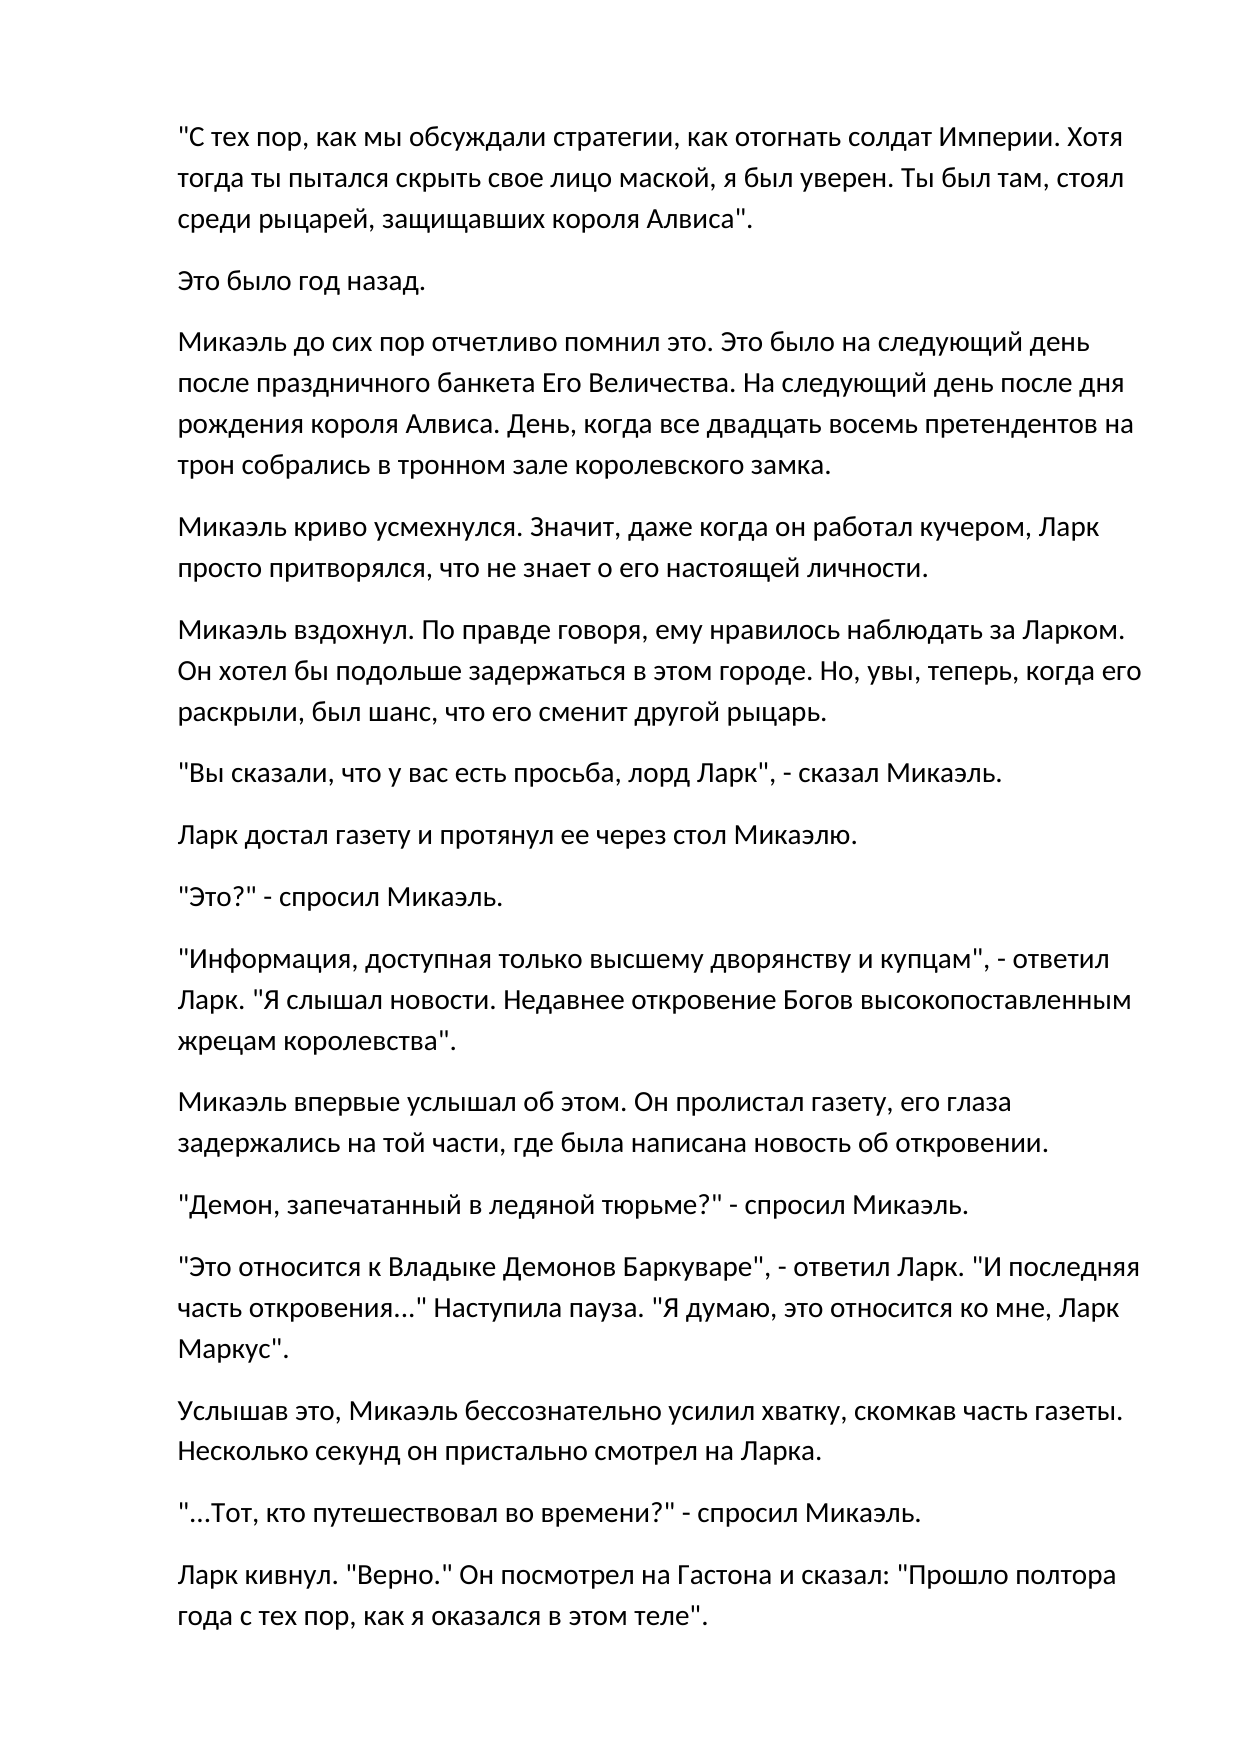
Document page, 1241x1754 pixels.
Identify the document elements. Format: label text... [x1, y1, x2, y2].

text "С тех пор, как мы обсуждали стратегии, как отогнать солдат Империи. Хотя тогда ты пытался скрыть свое лицо маской, я был уверен. Ты был там, стоял среди рыцарей, защищавших короля Алвиса". [177, 118, 1152, 236]
text "Это относится к Владыке Демонов Баркуваре", - ответил Ларк. "И последняя часть откровения..." Наступила пауза. "Я думаю, это относится ко мне, Ларк Маркус". [177, 1248, 1152, 1365]
text Ларк достал газету и протянул ее через стол Микаэлю. [177, 816, 1152, 852]
text Микаэль вздохнул. По правде говоря, ему нравилось наблюдать за Ларком. Он хотел бы подольше задержаться в этом городе. Но, увы, теперь, когда его раскрыли, был шанс, что его сменит другой рыцарь. [177, 611, 1152, 728]
text "Информация, доступная только высшему дворянству и купцам", - ответил Ларк. "Я слышал новости. Недавнее откровение Богов высокопоставленным жрецам королевства". [177, 940, 1152, 1057]
text "Это?" - спросил Микаэль. [177, 878, 1152, 914]
text "Демон, запечатанный в ледяной тюрьме?" - спросил Микаэль. [177, 1186, 1152, 1222]
text Микаэль впервые услышал об этом. Он пролистал газету, его глаза задержались на той части, где была написана новость об откровении. [177, 1083, 1152, 1160]
text "Вы сказали, что у вас есть просьба, лорд Ларк", - сказал Микаэль. [177, 754, 1152, 790]
text Услышав это, Микаэль бессознательно усилил хватку, скомкав часть газеты. Несколько секунд он пристально смотрел на Ларка. [177, 1392, 1152, 1468]
text Это было год назад. [177, 262, 1152, 297]
text Микаэль криво усмехнулся. Значит, даже когда он работал кучером, Ларк просто притворялся, что не знает о его настоящей личности. [177, 508, 1152, 585]
text Микаэль до сих пор отчетливо помнил это. Это было на следующий день после праздничного банкета Его Величества. На следующий день после дня рождения короля Алвиса. День, когда все двадцать восемь претендентов на трон собрались в тронном зале королевского замка. [177, 323, 1152, 482]
text Ларк кивнул. "Верно." Он посмотрел на Гастона и сказал: "Прошло полтора года с тех пор, как я оказался в этом теле". [177, 1556, 1152, 1633]
text "...Тот, кто путешествовал во времени?" - спросил Микаэль. [177, 1494, 1152, 1530]
